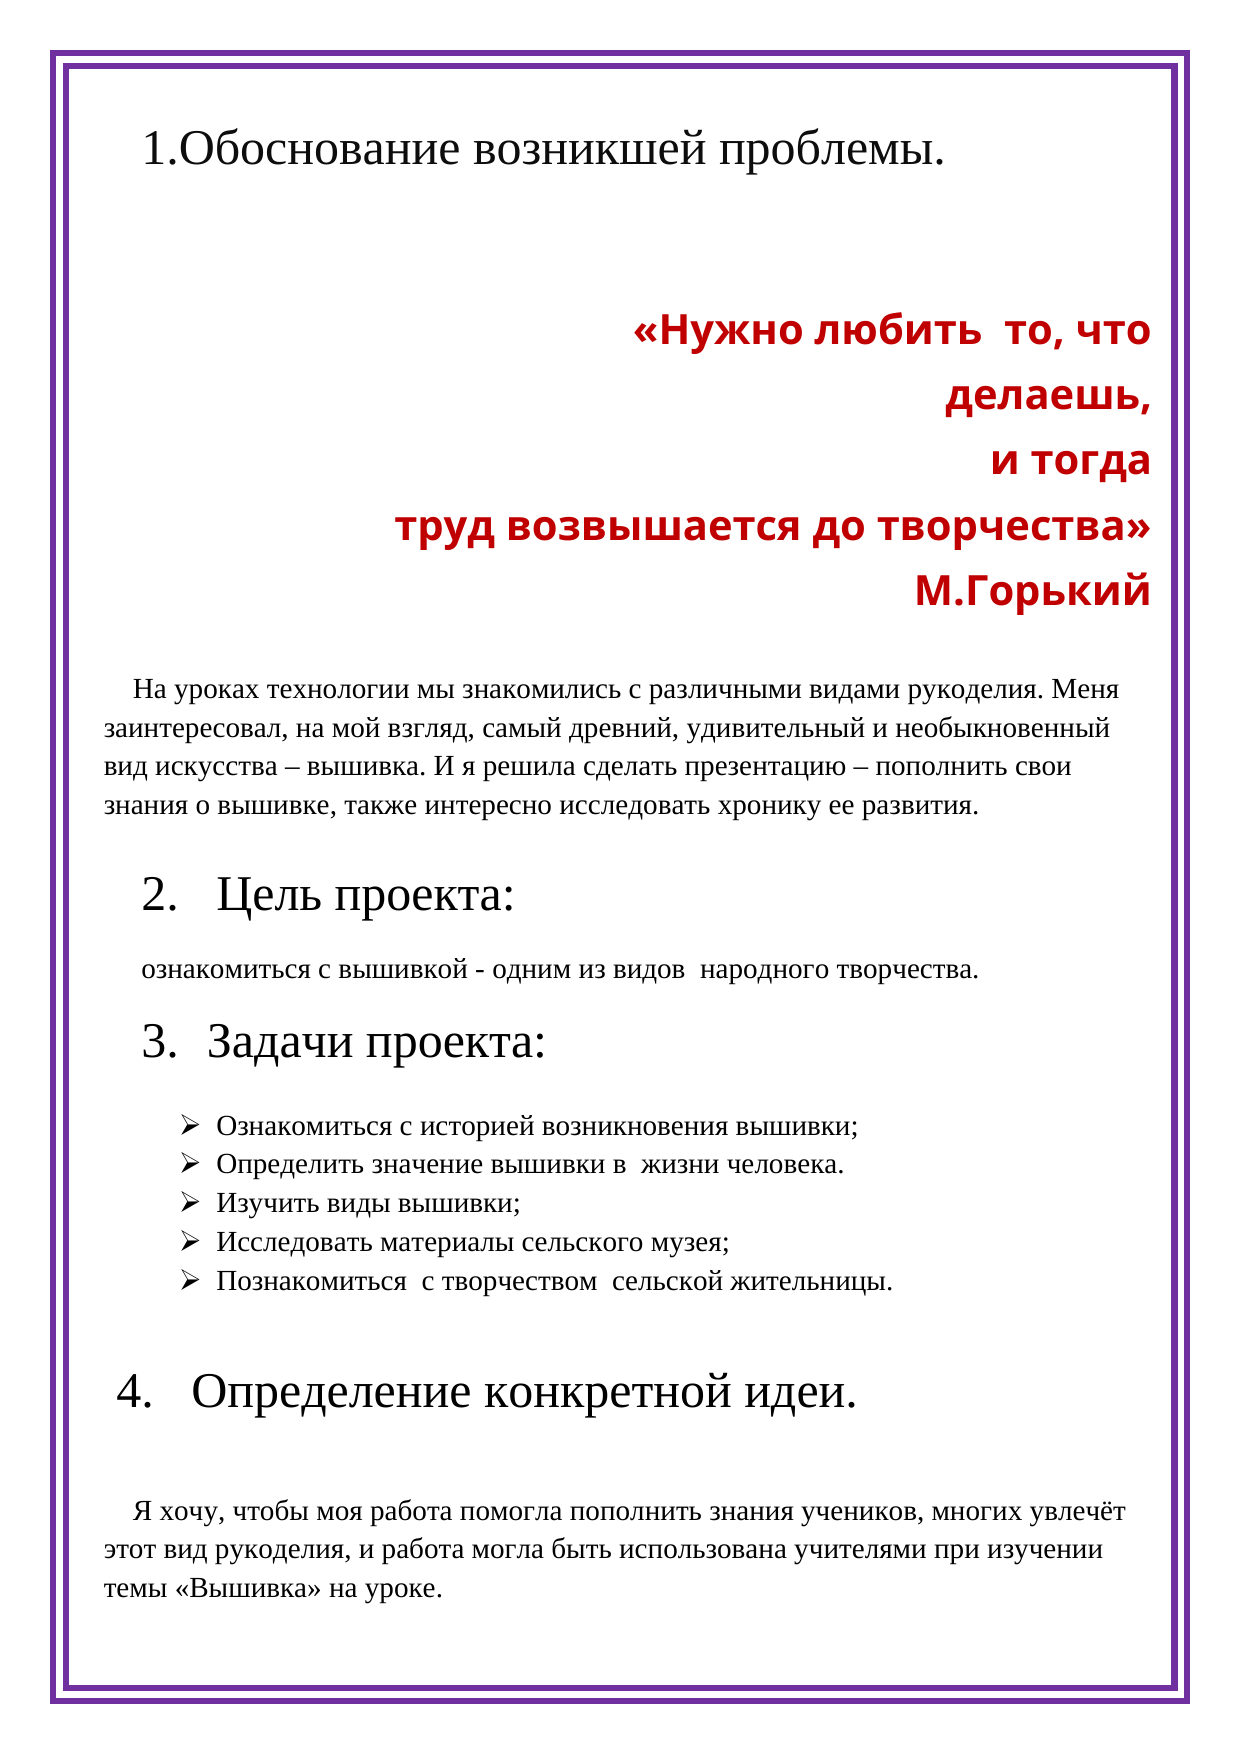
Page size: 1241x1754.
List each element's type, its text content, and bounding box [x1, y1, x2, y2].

text На уроках технологии мы знакомились с различными видами рукоделия. Меня заинтересовал, на мой взгляд, самый древний, удивительный и необыкновенный вид искусства – вышивка. И я решила сделать презентацию – пополнить свои знания о вышивке, также интересно исследовать хронику ее развития. [103, 671, 1152, 821]
list Изучить виды вышивки; [178, 1185, 1152, 1219]
list Познакомиться с творчеством сельской жительницы. [178, 1263, 1152, 1296]
list Ознакомиться с историей возникновения вышивки; [178, 1108, 1152, 1142]
list 4. Определение конкретной идеи. [103, 1361, 1152, 1418]
text и тогда труд возвышается до творчества» М.Горький [89, 430, 1152, 617]
list Определить значение вышивки в жизни человека. [178, 1147, 1152, 1180]
text «Нужно любить то, что делаешь, [103, 300, 1152, 422]
text 3. Задачи проекта: [141, 1010, 1152, 1068]
text ознакомиться с вышивкой - одним из видов народного творчества. [141, 951, 1152, 984]
list Исследовать материалы сельского музея; [178, 1224, 1152, 1258]
list Я хочу, чтобы моя работа помогла пополнить знания учеников, многих увлечёт этот вид рукоделия, и работа могла быть использована учителями при изучении темы «Вышивка» на уроке. [103, 1493, 1152, 1603]
text 2. Цель проекта: [141, 864, 1152, 922]
text 1.Обоснование возникшей проблемы. [141, 118, 1152, 176]
